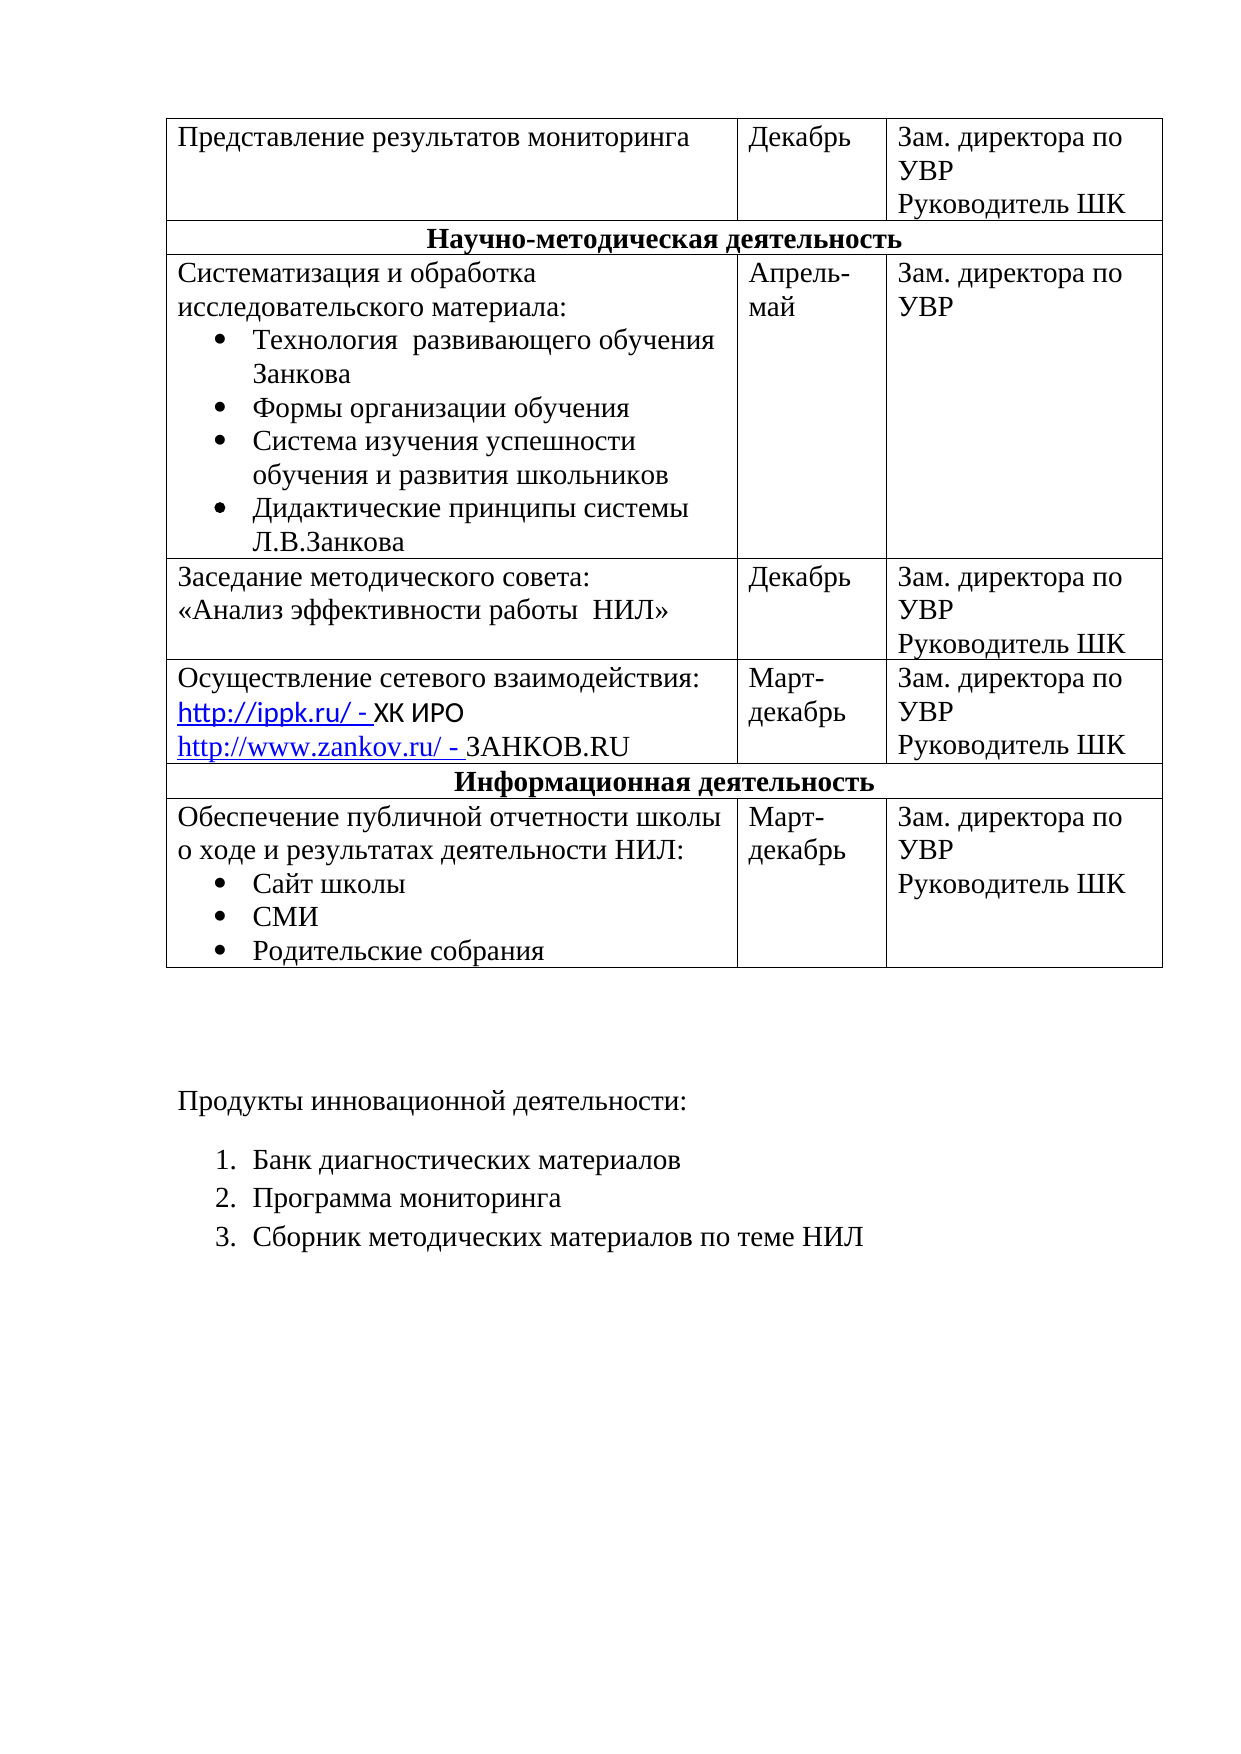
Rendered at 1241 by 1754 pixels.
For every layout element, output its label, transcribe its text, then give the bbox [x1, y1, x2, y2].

list Программа мониторинга [215, 1181, 1152, 1214]
table_cell Систематизация и обработка исследовательского материала: Технология развивающего обучения Занкова Формы организации обучения Система изучения успешности обучения и развития школьников Дидактические принципы системы Л.В.Занкова [167, 255, 737, 558]
table_cell Представление результатов мониторинга [167, 119, 737, 220]
table_cell Зам. директора по УВР Руководитель ШК [887, 119, 1162, 220]
text Продукты инновационной деятельности: [177, 1083, 1152, 1116]
table_cell Заседание методического совета: «Анализ эффективности работы НИЛ» [167, 559, 737, 659]
table_cell Научно-методическая деятельность [167, 221, 1162, 254]
table_cell Зам. директора по УВР [887, 255, 1162, 558]
table_cell Март-декабрь [738, 660, 886, 763]
table_cell Зам. директора по УВР Руководитель ШК [887, 660, 1162, 763]
table_cell Зам. директора по УВР Руководитель ШК [887, 799, 1162, 967]
list Сборник методических материалов по теме НИЛ [215, 1219, 1152, 1253]
table_cell Декабрь [738, 119, 886, 220]
table_cell Зам. директора по УВР Руководитель ШК [887, 559, 1162, 659]
table_cell Март-декабрь [738, 799, 886, 967]
table_cell Обеспечение публичной отчетности школы о ходе и результатах деятельности НИЛ: Сайт школы СМИ Родительские собрания [167, 799, 737, 967]
table_cell Декабрь [738, 559, 886, 659]
table_cell Информационная деятельность [167, 764, 1162, 798]
list Банк диагностических материалов [215, 1142, 1152, 1176]
table_cell Апрель-май [738, 255, 886, 558]
table_cell Осуществление сетевого взаимодействия: http://ippk.ru/ - ХК ИРО http://www.zankov.ru/ - ЗАНКОВ.RU [167, 660, 737, 763]
